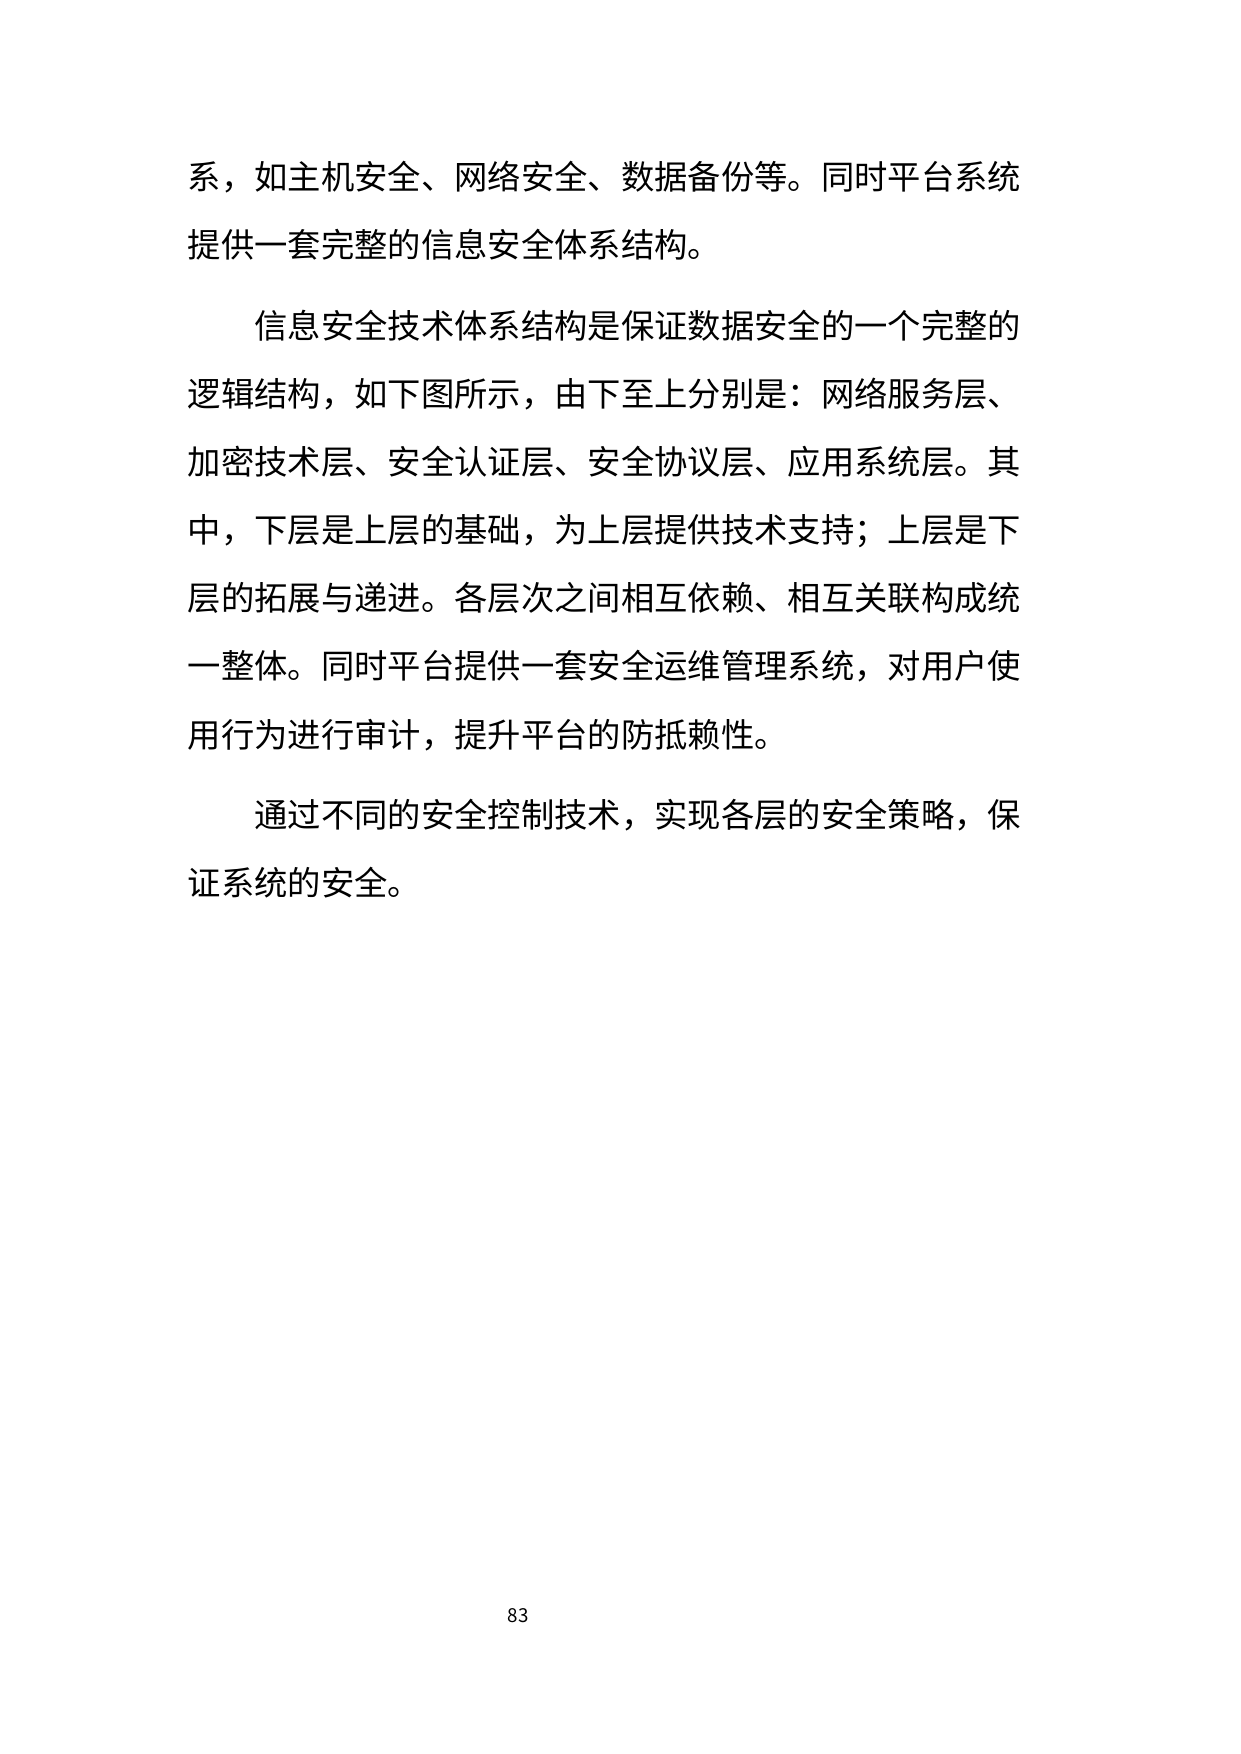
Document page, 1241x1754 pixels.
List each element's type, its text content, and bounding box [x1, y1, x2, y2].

text 通过不同的安全控制技术，实现各层的安全策略，保证系统的安全。 [187, 792, 1053, 906]
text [187, 154, 1053, 267]
text 信息安全技术体系结构是保证数据安全的一个完整的逻辑结构，如下图所示，由下至上分别是：网络服务层、加密技术层、安全认证层、安全协议层、应用系统层。其中，下层是上层的基础，为上层提供技术支持；上层是下层的拓展与递进。各层次之间相互依赖、相互关联构成统一整体。同时平台提供一套安全运维管理系统，对用户使用行为进行审计，提升平台的防抵赖性。 [187, 303, 1053, 757]
